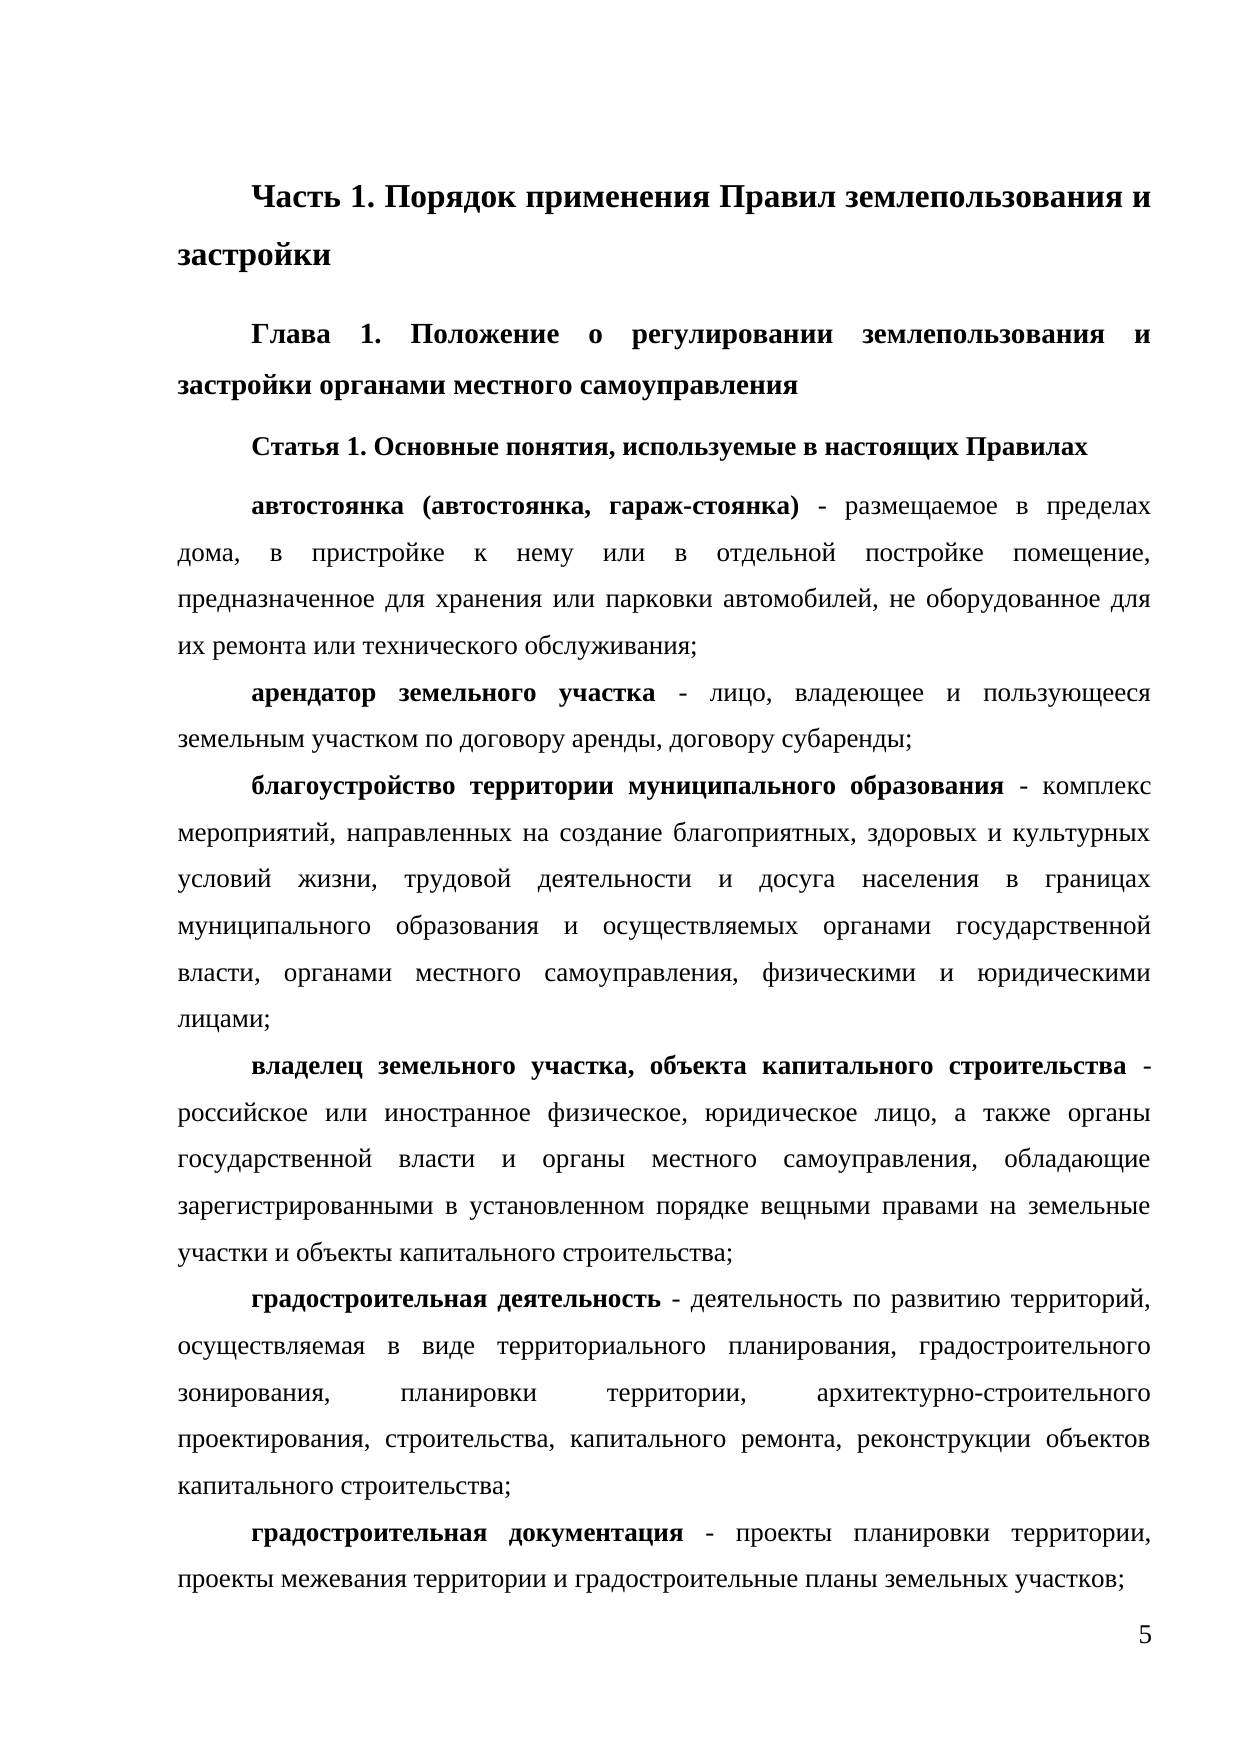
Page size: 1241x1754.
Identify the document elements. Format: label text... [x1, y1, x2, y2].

text владелец земельного участка, объекта капитального строительства - российское или иностранное физическое, юридическое лицо, а также органы государственной власти и органы местного самоуправления, обладающие зарегистрированными в установленном порядке вещными правами на земельные участки и объекты капитального строительства; [177, 1049, 1152, 1267]
text автостоянка (автостоянка, гараж-стоянка) - размещаемое в пределах дома, в пристройке к нему или в отдельной постройке помещение, предназначенное для хранения или парковки автомобилей, не оборудованное для их ремонта или технического обслуживания; [177, 489, 1152, 660]
subtitle Глава 1. Положение о регулировании землепользования и застройки органами местного самоуправления [177, 317, 1152, 401]
text благоустройство территории муниципального образования - комплекс мероприятий, направленных на создание благоприятных, здоровых и культурных условий жизни, трудовой деятельности и досуга населения в границах муниципального образования и осуществляемых органами государственной власти, органами местного самоуправления, физическими и юридическими лицами; [177, 769, 1152, 1033]
text градостроительная документация - проекты планировки территории, проекты межевания территории и градостроительные планы земельных участков; [177, 1516, 1152, 1593]
text градостроительная деятельность - деятельность по развитию территорий, осуществляемая в виде территориального планирования, градостроительного зонирования, планировки территории, архитектурно-строительного проектирования, строительства, капитального ремонта, реконструкции объектов капитального строительства; [177, 1282, 1152, 1500]
text арендатор земельного участка - лицо, владеющее и пользующееся земельным участком по договору аренды, договору субаренды; [177, 676, 1152, 753]
subtitle Часть 1. Порядок применения Правил землепользования и застройки [177, 177, 1152, 272]
subtitle Статья 1. Основные понятия, используемые в настоящих Правилах [177, 430, 1152, 461]
